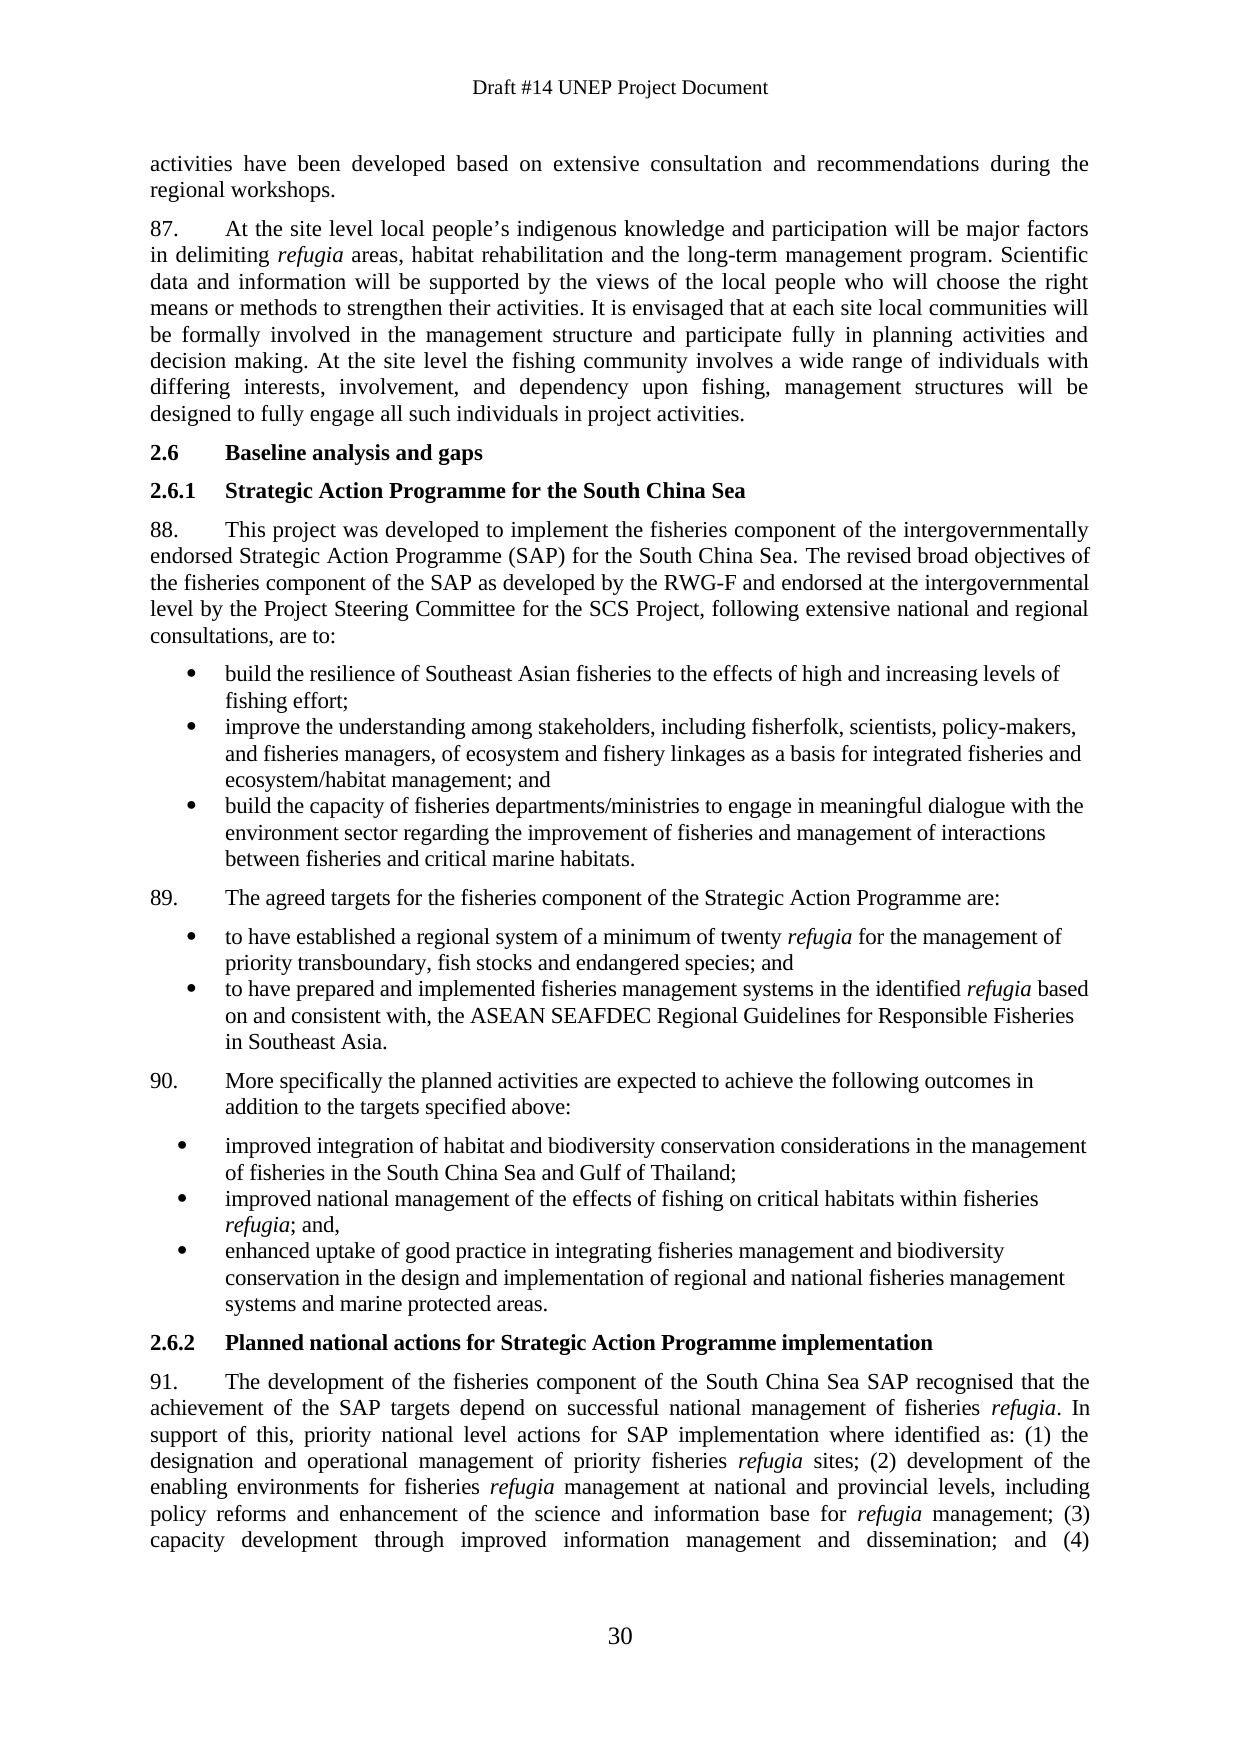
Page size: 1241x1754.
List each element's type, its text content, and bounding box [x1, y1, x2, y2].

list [150, 150, 1090, 203]
text 2.6.1 Strategic Action Programme for the South China Sea [150, 477, 1090, 504]
list More specifically the planned activities are expected to achieve the following outcomes in addition to the targets specified above: [150, 1067, 1090, 1120]
list At the site level local people’s indigenous knowledge and participation will be major factors in delimiting refugia areas, habitat rehabilitation and the long-term management program. Scientific data and information will be supported by the views of the local people who will choose the right means or methods to strengthen their activities. It is envisaged that at each site local communities will be formally involved in the management structure and participate fully in planning activities and decision making. At the site level the fishing community involves a wide range of individuals with differing interests, involvement, and dependency upon fishing, management structures will be designed to fully engage all such individuals in project activities. [150, 215, 1090, 426]
list build the resilience of Southeast Asian fisheries to the effects of high and increasing levels of fishing effort; [187, 661, 1090, 713]
list improved integration of habitat and biodiversity conservation considerations in the management of fisheries in the South China Sea and Gulf of Thailand; [178, 1132, 1090, 1185]
list enhanced uptake of good practice in integrating fisheries management and biodiversity conservation in the design and implementation of regional and national fisheries management systems and marine protected areas. [178, 1238, 1090, 1317]
list improve the understanding among stakeholders, including fisherfolk, scientists, policy-makers, and fisheries managers, of ecosystem and fishery linkages as a basis for integrated fisheries and ecosystem/habitat management; and [187, 713, 1090, 792]
list The agreed targets for the fisheries component of the Strategic Action Programme are: [150, 884, 1090, 910]
text 2.6.2 Planned national actions for Strategic Action Programme implementation [150, 1329, 1090, 1356]
list build the capacity of fisheries departments/ministries to engage in meaningful dialogue with the environment sector regarding the improvement of fisheries and management of interactions between fisheries and critical marine habitats. [187, 792, 1090, 871]
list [150, 1368, 1090, 1552]
list to have prepared and implemented fisheries management systems in the identified refugia based on and consistent with, the ASEAN SEAFDEC Regional Guidelines for Responsible Fisheries in Southeast Asia. [187, 975, 1090, 1054]
text 2.6 Baseline analysis and gaps [150, 438, 1090, 465]
list improved national management of the effects of fishing on critical habitats within fisheries refugia; and, [178, 1185, 1090, 1238]
list to have established a regional system of a minimum of twenty refugia for the management of priority transboundary, fish stocks and endangered species; and [187, 923, 1090, 975]
list This project was developed to implement the fisheries component of the intergovernmentally endorsed Strategic Action Programme (SAP) for the South China Sea. The revised broad objectives of the fisheries component of the SAP as developed by the RWG-F and endorsed at the intergovernmental level by the Project Steering Committee for the SCS Project, following extensive national and regional consultations, are to: [150, 516, 1090, 648]
